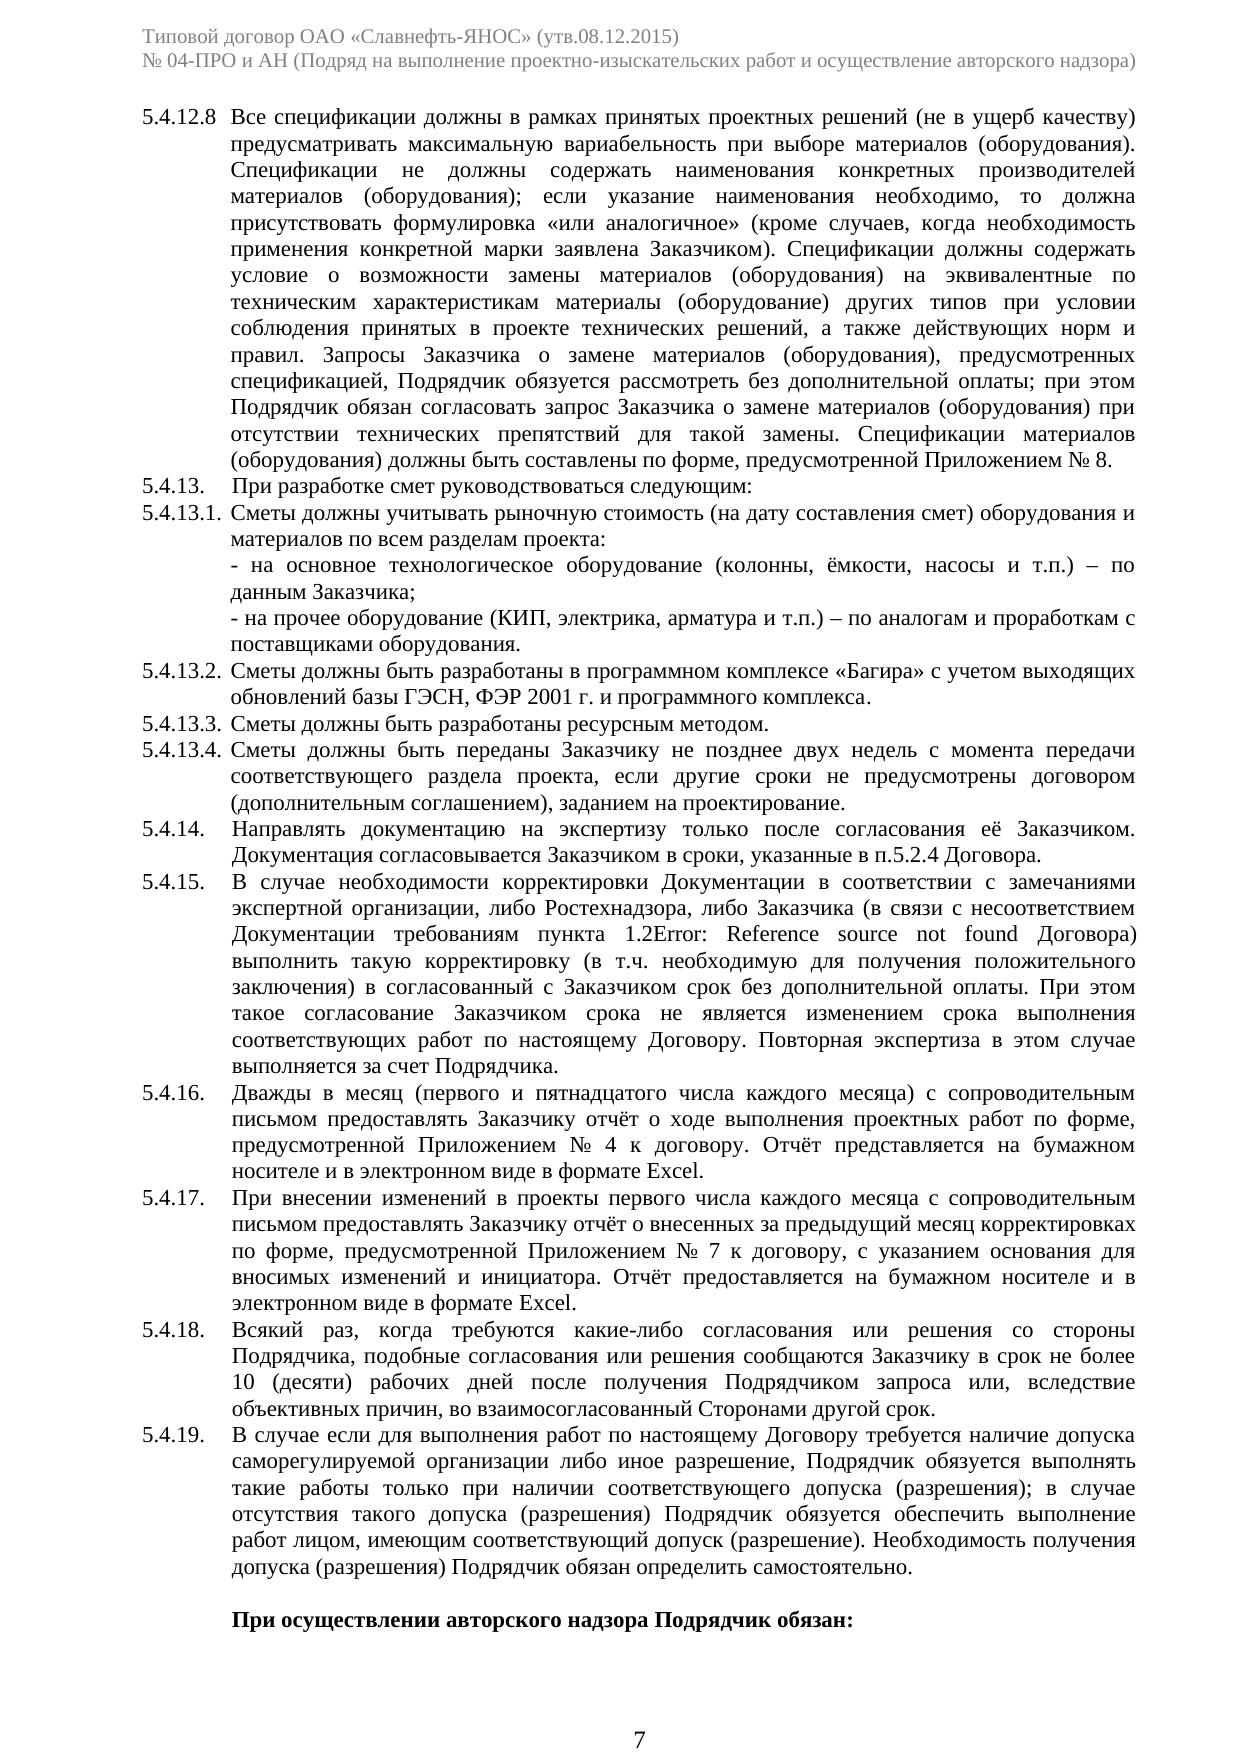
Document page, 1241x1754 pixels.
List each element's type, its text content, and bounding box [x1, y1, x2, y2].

list В случае если для выполнения работ по настоящему Договору требуется наличие допуска саморегулируемой организации либо иное разрешение, Подрядчик обязуется выполнять такие работы только при наличии соответствующего допуска (разрешения); в случае отсутствия такого допуска (разрешения) Подрядчик обязуется обеспечить выполнение работ лицом, имеющим соответствующий допуск (разрешение). Необходимость получения допуска (разрешения) Подрядчик обязан определить самостоятельно. [142, 1421, 1137, 1579]
list Дважды в месяц (первого и пятнадцатого числа каждого месяца) с сопроводительным письмом предоставлять Заказчику отчёт о ходе выполнения проектных работ по форме, предусмотренной Приложением № 4 к договору. Отчёт представляется на бумажном носителе и в электронном виде в формате Excel. [142, 1078, 1137, 1184]
list Сметы должны быть переданы Заказчику не позднее двух недель с момента передачи соответствующего раздела проекта, если другие сроки не предусмотрены договором (дополнительным соглашением), заданием на проектирование. [142, 736, 1137, 815]
list Сметы должны учитывать рыночную стоимость (на дату составления смет) оборудования и материалов по всем разделам проекта: [142, 499, 1137, 551]
text - на основное технологическое оборудование (колонны, ёмкости, насосы и т.п.) – по данным Заказчика; [230, 551, 1137, 604]
list Сметы должны быть разработаны ресурсным методом. [142, 709, 1137, 736]
list . [142, 657, 1137, 709]
text При осуществлении авторского надзора Подрядчик обязан: [232, 1606, 1137, 1632]
list Всякий раз, когда требуются какие-либо согласования или решения со стороны Подрядчика, подобные согласования или решения сообщаются Заказчику в срок не более 10 (десяти) рабочих дней после получения Подрядчиком запроса или, вследствие объективных причин, во взаимосогласованный Сторонами другой срок. [142, 1316, 1137, 1421]
list При внесении изменений в проекты первого числа каждого месяца с сопроводительным письмом предоставлять Заказчику отчёт о внесенных за предыдущий месяц корректировках по форме, предусмотренной Приложением № 7 к договору, с указанием основания для вносимых изменений и инициатора. Отчёт предоставляется на бумажном носителе и в электронном виде в формате Excel. [142, 1184, 1137, 1316]
text - на прочее оборудование (КИП, электрика, арматура и т.п.) – по аналогам и проработкам с поставщиками оборудования. [230, 604, 1137, 657]
list Все спецификации должны в рамках принятых проектных решений (не в ущерб качеству) предусматривать максимальную вариабельность при выборе материалов (оборудования). Спецификации не должны содержать наименования конкретных производителей материалов (оборудования); если указание наименования необходимо, то должна присутствовать формулировка «или аналогичное» (кроме случаев, когда необходимость применения конкретной марки заявлена Заказчиком). Спецификации должны содержать условие о возможности замены материалов (оборудования) на эквивалентные по техническим характеристикам материалы (оборудование) других типов при условии соблюдения принятых в проекте технических решений, а также действующих норм и правил. Запросы Заказчика о замене материалов (оборудования), предусмотренных спецификацией, Подрядчик обязуется рассмотреть без дополнительной оплаты; при этом Подрядчик обязан согласовать запрос Заказчика о замене материалов (оборудования) при отсутствии технических препятствий для такой замены. Спецификации материалов (оборудования) должны быть составлены по форме, предусмотренной Приложением № 8. [142, 103, 1137, 472]
list Направлять документацию на экспертизу только после согласования её Заказчиком. Документация согласовывается Заказчиком в сроки, указанные в п.5.2.4 Договора. [142, 815, 1137, 868]
list При разработке смет руководствоваться следующим: [142, 472, 1137, 499]
